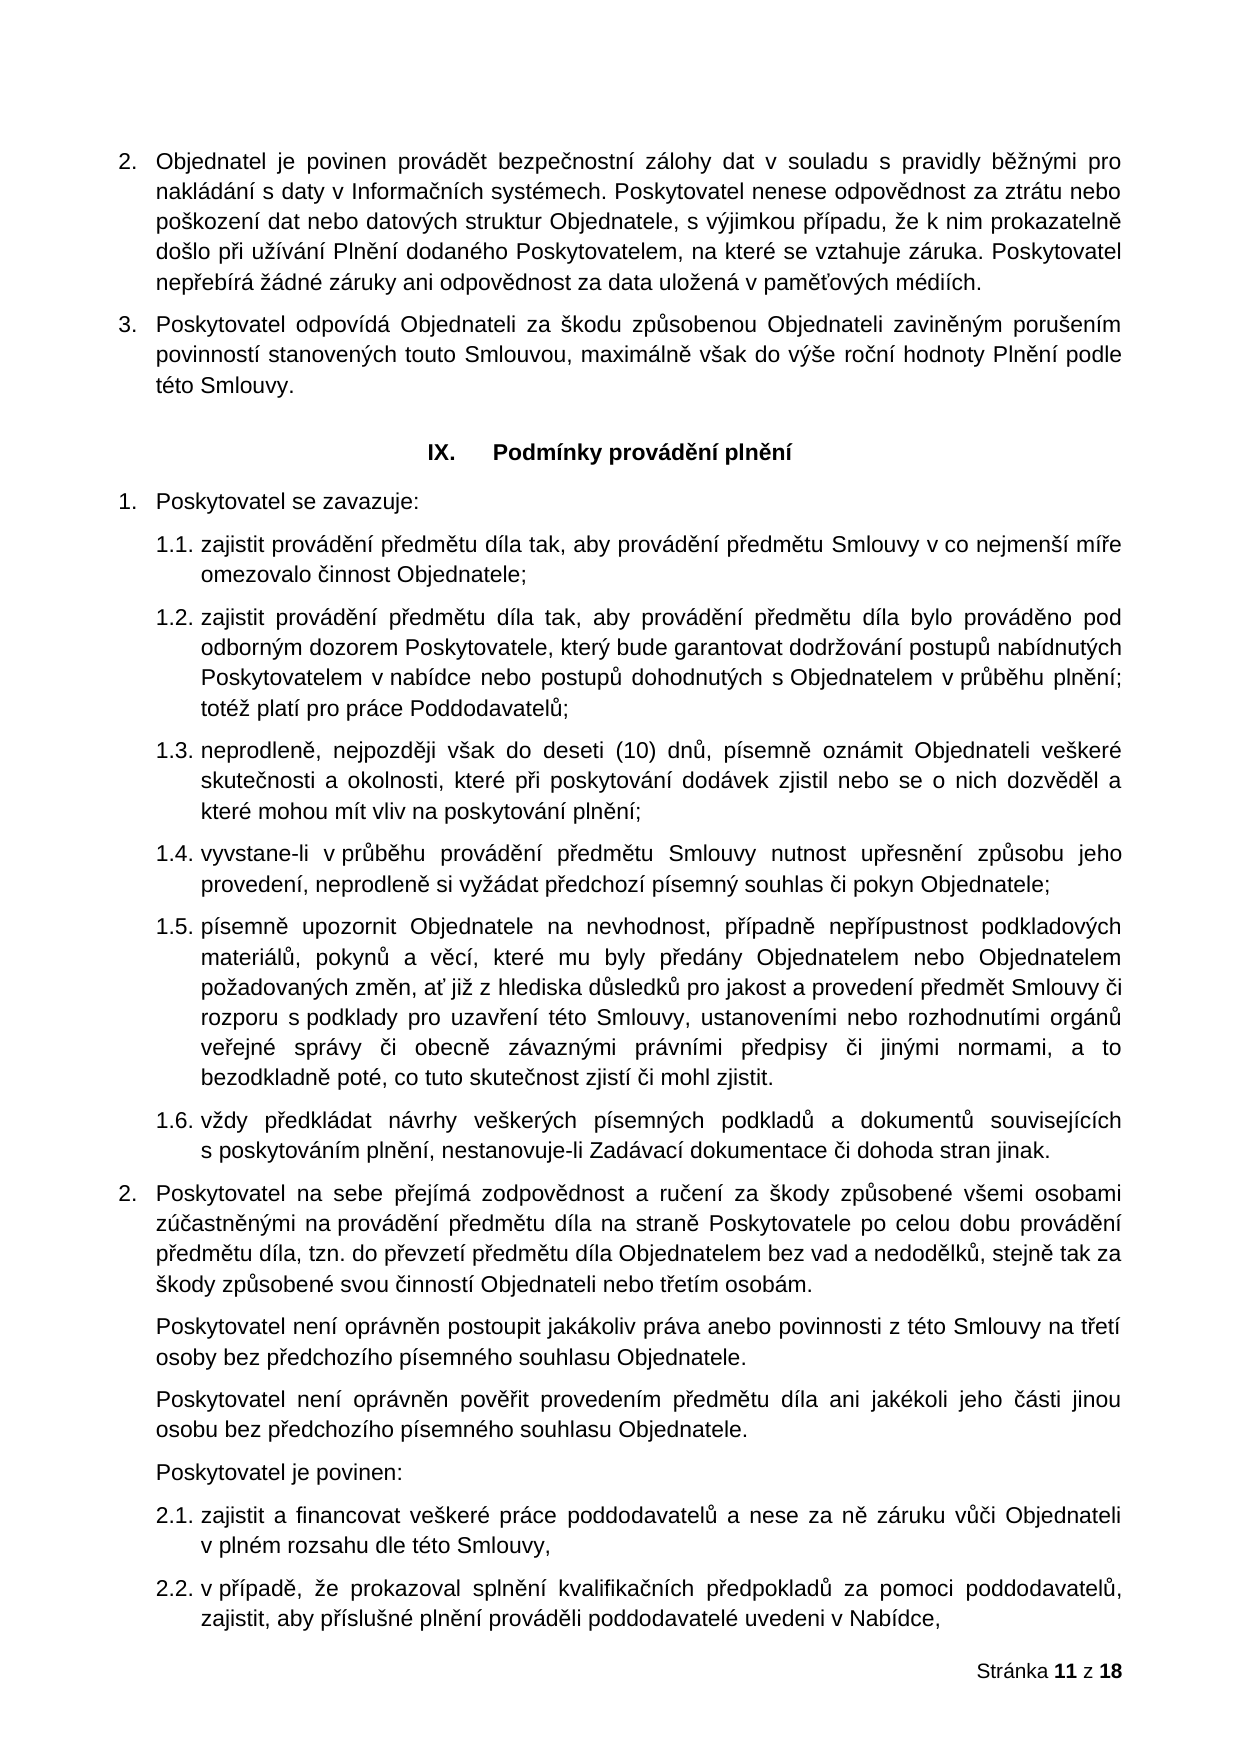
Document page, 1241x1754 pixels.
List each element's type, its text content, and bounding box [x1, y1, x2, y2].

text Poskytovatel není oprávněn pověřit provedením předmětu díla ani jakékoli jeho části jinou osobu bez předchozího písemného souhlasu Objednatele. [156, 1386, 1122, 1443]
list písemně upozornit Objednatele na nevhodnost, případně nepřípustnost podkladových materiálů, pokynů a věcí, které mu byly předány Objednatelem nebo Objednatelem požadovaných změn, ať již z hlediska důsledků pro jakost a provedení předmět Smlouvy či rozporu s podklady pro uzavření této Smlouvy, ustanoveními nebo rozhodnutími orgánů veřejné správy či obecně závaznými právními předpisy či jinými normami, a to bezodkladně poté, co tuto skutečnost zjistí či mohl zjistit. [156, 913, 1122, 1091]
list zajistit provádění předmětu díla tak, aby provádění předmětu díla bylo prováděno pod odborným dozorem Poskytovatele, který bude garantovat dodržování postupů nabídnutých Poskytovatelem v nabídce nebo postupů dohodnutých s Objednatelem v průběhu plnění; totéž platí pro práce Poddodavatelů; [156, 604, 1122, 721]
text Poskytovatel je povinen: [156, 1459, 1122, 1486]
text Poskytovatel není oprávněn postoupit jakákoliv práva anebo povinnosti z této Smlouvy na třetí osoby bez předchozího písemného souhlasu Objednatele. [156, 1313, 1122, 1370]
subtitle Podmínky provádění plnění [125, 439, 1122, 466]
list vždy předkládat návrhy veškerých písemných podkladů a dokumentů souvisejících s poskytováním plnění, nestanovuje-li Zadávací dokumentace či dohoda stran jinak. [156, 1107, 1122, 1164]
list Objednatel je povinen provádět bezpečnostní zálohy dat v souladu s pravidly běžnými pro nakládání s daty v Informačních systémech. Poskytovatel nenese odpovědnost za ztrátu nebo poškození dat nebo datových struktur Objednatele, s výjimkou případu, že k nim prokazatelně došlo při užívání Plnění dodaného Poskytovatelem, na které se vztahuje záruka. Poskytovatel nepřebírá žádné záruky ani odpovědnost za data uložená v paměťových médiích. [118, 148, 1122, 295]
list Poskytovatel na sebe přejímá zodpovědnost a ručení za škody způsobené všemi osobami zúčastněnými na provádění předmětu díla na straně Poskytovatele po celou dobu provádění předmětu díla, tzn. do převzetí předmětu díla Objednatelem bez vad a nedodělků, stejně tak za škody způsobené svou činností Objednateli nebo třetím osobám. [118, 1180, 1122, 1297]
list neprodleně, nejpozději však do deseti (10) dnů, písemně oznámit Objednateli veškeré skutečnosti a okolnosti, které při poskytování dodávek zjistil nebo se o nich dozvěděl a které mohou mít vliv na poskytování plnění; [156, 737, 1122, 824]
list zajistit provádění předmětu díla tak, aby provádění předmětu Smlouvy v co nejmenší míře omezovalo činnost Objednatele; [156, 531, 1122, 588]
list Poskytovatel odpovídá Objednateli za škodu způsobenou Objednateli zaviněným porušením povinností stanovených touto Smlouvou, maximálně však do výše roční hodnoty Plnění podle této Smlouvy. [118, 311, 1122, 398]
list vyvstane-li v průběhu provádění předmětu Smlouvy nutnost upřesnění způsobu jeho provedení, neprodleně si vyžádat předchozí písemný souhlas či pokyn Objednatele; [156, 840, 1122, 897]
list Poskytovatel se zavazuje: [118, 488, 1122, 515]
list zajistit a financovat veškeré práce poddodavatelů a nese za ně záruku vůči Objednateli v plném rozsahu dle této Smlouvy, [156, 1502, 1122, 1558]
list v případě, že prokazoval splnění kvalifikačních předpokladů za pomoci poddodavatelů, zajistit, aby příslušné plnění prováděli poddodavatelé uvedeni v Nabídce, [156, 1575, 1122, 1631]
